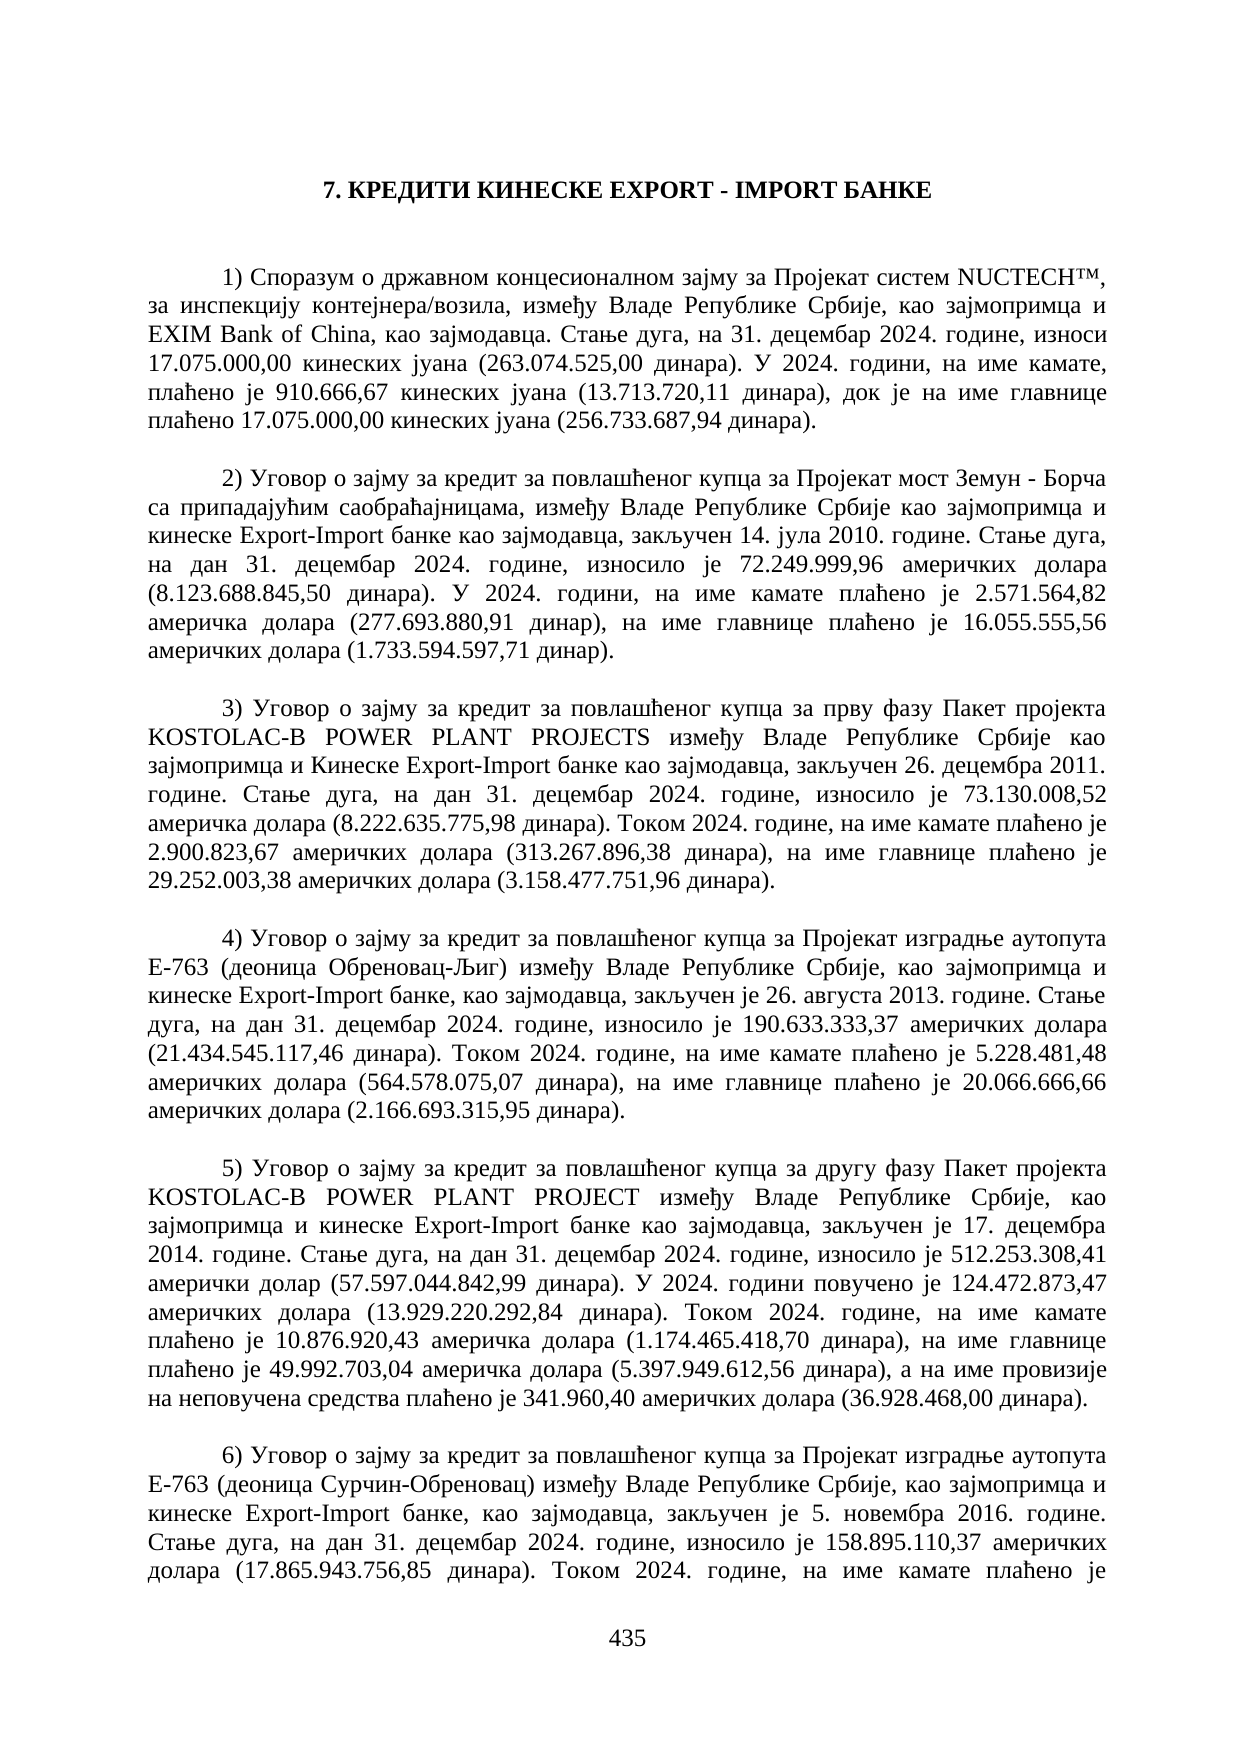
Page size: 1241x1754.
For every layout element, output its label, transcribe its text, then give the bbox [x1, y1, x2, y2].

text 2) Уговор о зајму за кредит за повлашћеног купца за Пројекат мост Земун - Борча са припадајућим саобраћајницама, између Владе Републике Србије као зајмопримца и кинеске Export-Import банке као зајмодавца, закључен 14. јула 2010. године. Стање дуга, на дан 31. децембар 2024. године, износило је 72.249.999,96 америчких долара (8.123.688.845,50 динара). У 2024. години, на име камате плаћено је 2.571.564,82 америчка долара (277.693.880,91 динар), на име главнице плаћено је 16.055.555,56 америчких долара (1.733.594.597,71 динар). [148, 463, 1107, 664]
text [148, 1441, 1107, 1584]
text 3) Уговор о зајму за кредит за повлашћеног купца за прву фазу Пакет пројекта KOSTOLAC-B POWER PLANT PROJECTS између Владе Републике Србије као зајмопримца и Кинеске Export-Import банке као зајмодавца, закључен 26. децембра 2011. године. Стање дуга, на дан 31. децембар 2024. године, износило је 73.130.008,52 америчка долара (8.222.635.775,98 динара). Током 2024. године, на име камате плаћено је 2.900.823,67 америчких долара (313.267.896,38 динара), на име главнице плаћено је 29.252.003,38 америчких долара (3.158.477.751,96 динара). [148, 693, 1107, 894]
text 5) Уговор о зајму за кредит за повлашћеног купца за другу фазу Пакет пројекта KOSTOLAC-B POWER PLANT PROJECT између Владе Републике Србије, као зајмопримца и кинеске Export-Import банке као зајмодавца, закључен је 17. децембра 2014. године. Стање дуга, на дан 31. децембар 2024. године, износило је 512.253.308,41 амерички долар (57.597.044.842,99 динара). У 2024. години повучено је 124.472.873,47 америчких долара (13.929.220.292,84 динарa). Током 2024. године, на име камате плаћено је 10.876.920,43 америчка долара (1.174.465.418,70 динара), на име главнице плаћено је 49.992.703,04 америчка долара (5.397.949.612,56 динара), a на име провизије на неповучена средства плаћено је 341.960,40 америчких долара (36.928.468,00 динарa). [148, 1153, 1107, 1412]
text 1) Споразум о државном концесионалном зајму за Пројекат систем NUCTECH™, за инспекцију контејнера/возила, између Владе Републике Србије, као зајмопримца и EXIM Bank of China, као зајмодавца. Стање дуга, на 31. децембар 2024. године, износи 17.075.000,00 кинеских јуана (263.074.525,00 динара). У 2024. години, на име камате, плаћено је 910.666,67 кинеских јуана (13.713.720,11 динара), док је на име главнице плаћено 17.075.000,00 кинеских јуана (256.733.687,94 динара). [148, 262, 1107, 434]
text 7. КРЕДИТИ КИНЕСКЕ EXPORT - IMPORT БАНКЕ [148, 176, 1107, 204]
text 4) Уговор о зајму за кредит за повлашћеног купца за Пројекат изградње аутопута Е-763 (деоница Обреновац-Љиг) између Владе Републике Србије, као зајмопримца и кинеске Export-Import банке, као зајмодавца, закључен je 26. августа 2013. године. Стање дуга, на дан 31. децембар 2024. године, износило је 190.633.333,37 америчких долара (21.434.545.117,46 динара). Током 2024. године, на име камате плаћено је 5.228.481,48 америчких долара (564.578.075,07 динара), на име главнице плаћено је 20.066.666,66 америчких долара (2.166.693.315,95 динара). [148, 923, 1107, 1124]
